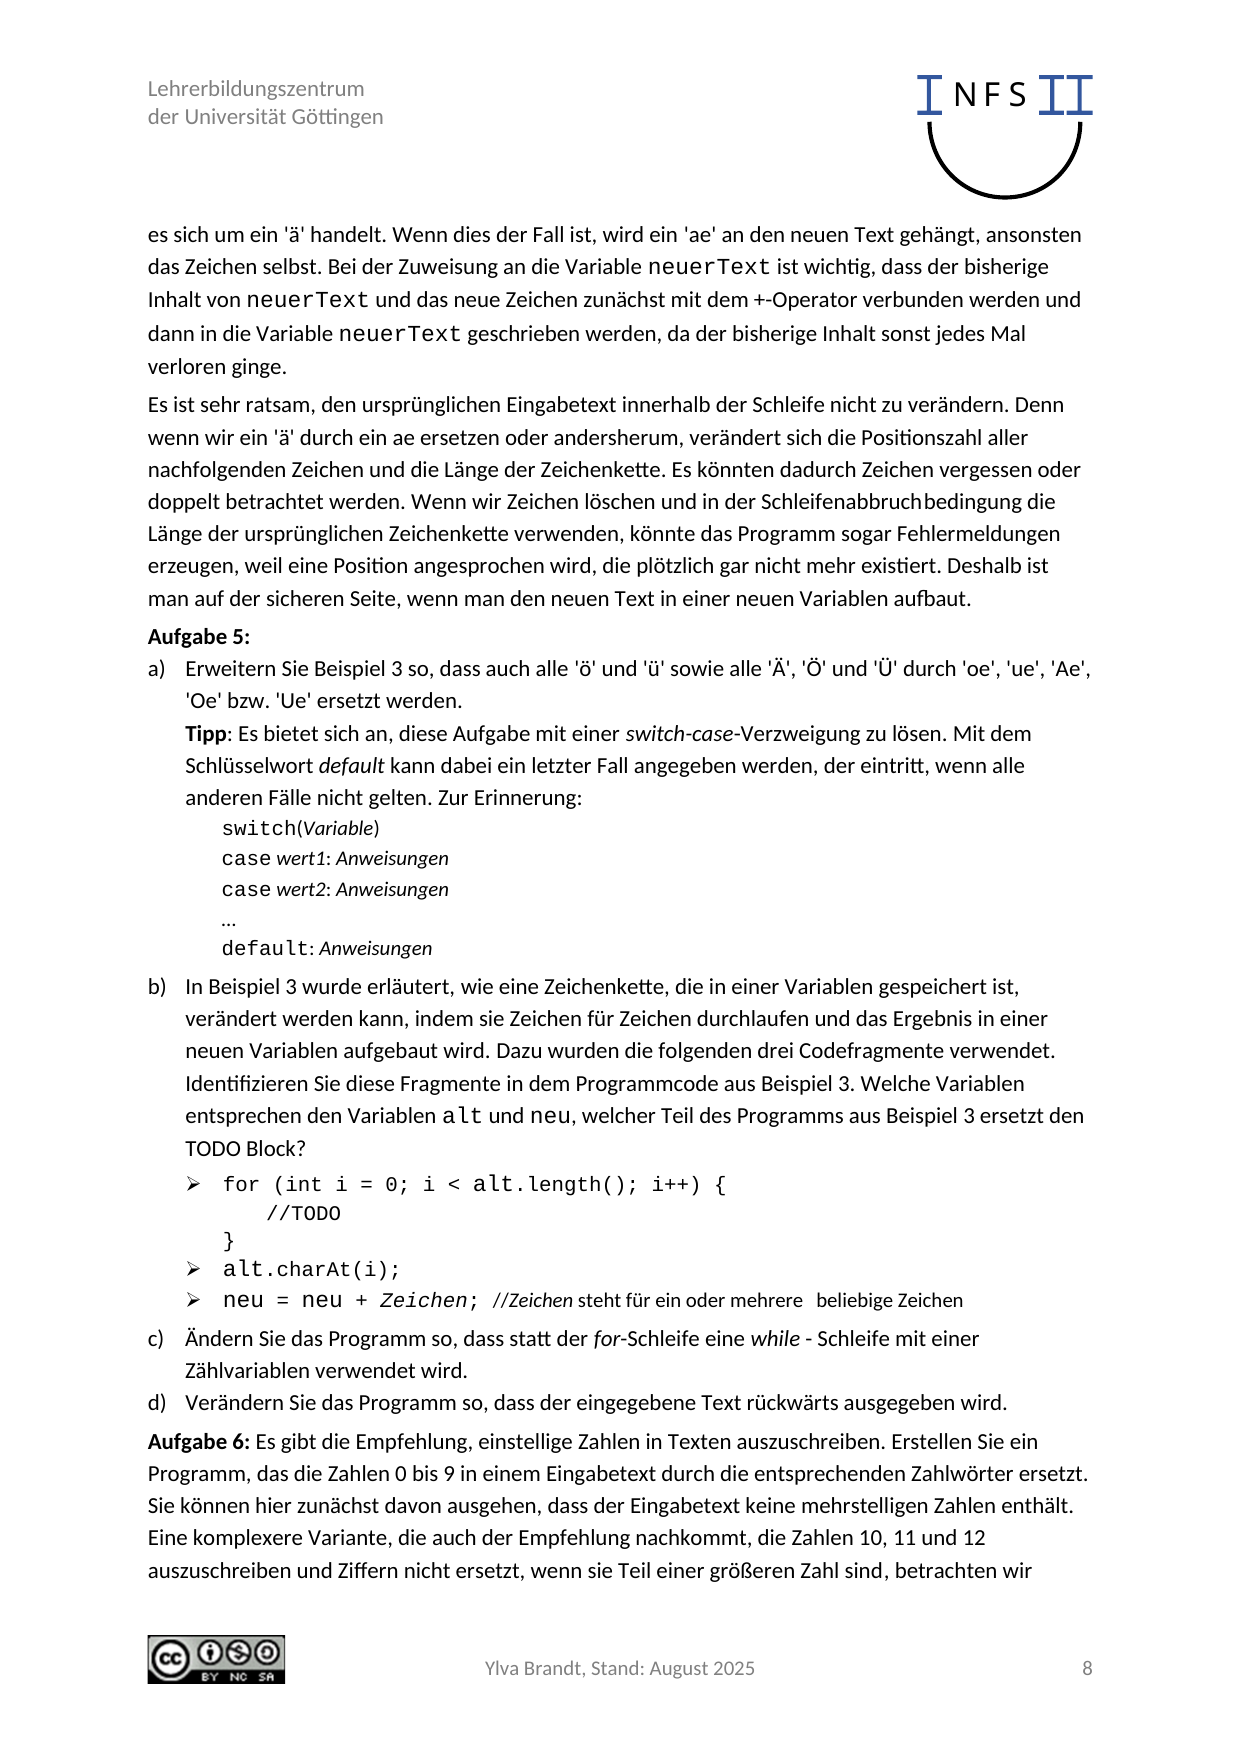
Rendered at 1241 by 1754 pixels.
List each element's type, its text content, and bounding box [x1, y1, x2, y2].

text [148, 1427, 1093, 1584]
text switch(Variable) [221, 815, 1093, 842]
list alt.charAt(i); [185, 1257, 1093, 1283]
text Es ist sehr ratsam, den ursprünglichen Eingabetext innerhalb der Schleife nicht zu verändern. Denn wenn wir ein 'ä' durch ein ae ersetzen oder andersherum, verändert sich die Positionszahl aller nachfolgenden Zeichen und die Länge der Zeichenkette. Es könnten dadurch Zeichen vergessen oder doppelt betrachtet werden. Wenn wir Zeichen löschen und in der Schleifenabbruchbedingung die Länge der ursprünglichen Zeichenkette verwenden, könnte das Programm sogar Fehlermeldungen erzeugen, weil eine Position angesprochen wird, die plötzlich gar nicht mehr existiert. Deshalb ist man auf der sicheren Seite, wenn man den neuen Text in einer neuen Variablen aufbaut. [148, 391, 1093, 612]
list Erweitern Sie Beispiel 3 so, dass auch alle 'ö' und 'ü' sowie alle 'Ä', 'Ö' und 'Ü' durch 'oe', 'ue', 'Ae', 'Oe' bzw. 'Ue' ersetzt werden. [148, 654, 1093, 714]
text Aufgabe 5: [148, 622, 1093, 650]
text default: Anweisungen [221, 936, 1093, 962]
text … [221, 906, 1093, 932]
text case wert1: Anweisungen [221, 846, 1093, 872]
list Verändern Sie das Programm so, dass der eingegebene Text rückwärts ausgegeben wird. [148, 1388, 1093, 1417]
list for (int i = 0; i < alt.length(); i++) { [185, 1173, 1093, 1199]
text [148, 220, 1093, 380]
list //TODO [266, 1203, 1093, 1226]
picture [147, 1635, 286, 1684]
text case wert2: Anweisungen [221, 876, 1093, 902]
list } [223, 1230, 1093, 1253]
list Ändern Sie das Programm so, dass statt der for-Schleife eine while - Schleife mit einer Zählvariablen verwendet wird. [148, 1324, 1093, 1384]
text Tipp: Es bietet sich an, diese Aufgabe mit einer switch-case-Verzweigung zu lösen. Mit dem Schlüsselwort default kann dabei ein letzter Fall angegeben werden, der eintritt, wenn alle anderen Fälle nicht gelten. Zur Erinnerung: [185, 719, 1093, 811]
list In Beispiel 3 wurde erläutert, wie eine Zeichenkette, die in einer Variablen gespeichert ist, verändert werden kann, indem sie Zeichen für Zeichen durchlaufen und das Ergebnis in einer neuen Variablen aufgebaut wird. Dazu wurden die folgenden drei Codefragmente verwendet. Identifizieren Sie diese Fragmente in dem Programmcode aus Beispiel 3. Welche Variablen entsprechen den Variablen alt und neu, welcher Teil des Programms aus Beispiel 3 ersetzt den TODO Block? [148, 972, 1093, 1162]
list neu = neu + Zeichen; //Zeichen steht für ein oder mehrere beliebige Zeichen [185, 1287, 1093, 1314]
